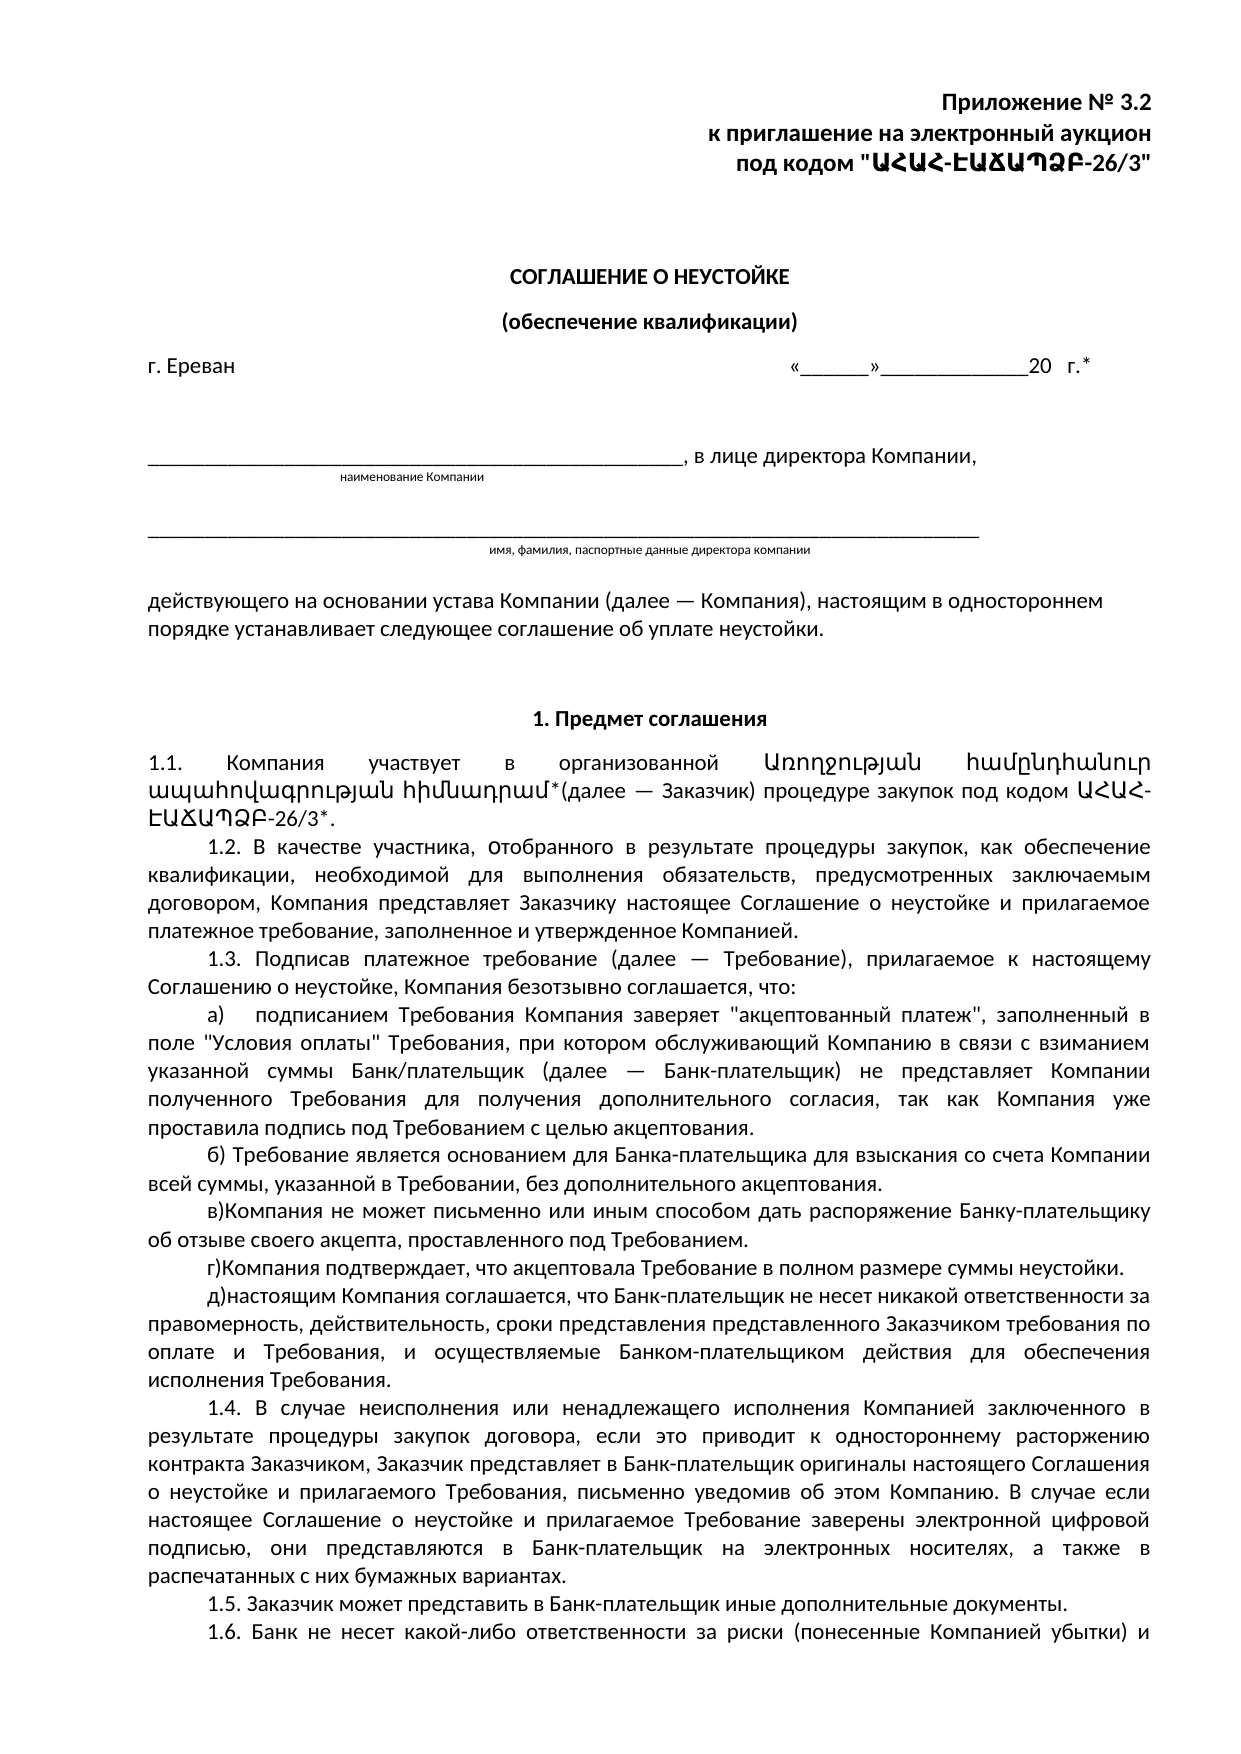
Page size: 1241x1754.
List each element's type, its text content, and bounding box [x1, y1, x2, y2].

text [148, 1617, 1152, 1645]
text наименование Компании [340, 469, 1152, 497]
text имя, фамилия, паспортные данные директора компании [148, 542, 1152, 569]
table_header «______»_____________20 г.* [635, 351, 1104, 396]
text г)Компания подтверждает, что акцептовала Требование в полном размере суммы неустойки. [148, 1253, 1152, 1281]
text к приглашение на электронный аукцион [177, 117, 1152, 147]
text СОГЛАШЕНИЕ О НЕУСТОЙКЕ [148, 262, 1152, 290]
table_header г. Ереван [136, 351, 635, 396]
text под кодом "ԱՀԱՀ-ԷԱՃԱՊՁԲ-26/3" [177, 147, 1152, 178]
text порядке устанавливает следующее соглашение об уплате неустойки. [148, 614, 1152, 642]
text (обеспечение квалификации) [148, 307, 1152, 335]
text 1. Предмет соглашения [148, 704, 1152, 732]
text 1.4. В случае неисполнения или ненадлежащего исполнения Компанией заключенного в результате процедуры закупок договора, если это приводит к одностороннему расторжению контракта Заказчиком, Заказчик представляет в Банк-плательщик оригиналы настоящего Соглашения о неустойке и прилагаемого Требования, письменно уведомив об этом Компанию. В случае если настоящее Соглашение о неустойке и прилагаемое Требование заверены электронной цифровой подписью, они представляются в Банк-плательщик на электронных носителях, а также в распечатанных с них бумажных вариантах. [148, 1393, 1152, 1589]
text действующего на основании устава Компании (далее — Компания), настоящим в одностороннем [148, 586, 1152, 614]
text в)Компания не может письменно или иным способом дать распоряжение Банку-плательщику об отзыве своего акцепта, проставленного под Требованием. [148, 1197, 1152, 1253]
text д)настоящим Компания соглашается, что Банк-плательщик не несет никакой ответственности за правомерность, действительность, сроки представления представленного Заказчиком требования по оплате и Требования, и осуществляемые Банком-плательщиком действия для обеспечения исполнения Требования. [148, 1281, 1152, 1393]
text 1.3. Подписав платежное требование (далее — Требование), прилагаемое к настоящему Соглашению о неустойке, Компания безотзывно соглашается, что: [148, 944, 1152, 1001]
text 1.2. В качестве участника, օтобранного в результате процедуры закупок, как обеспечение квалификации, необходимой для выполнения обязательств, предусмотренных заключаемым договором, Kомпания представляет Заказчику настоящее Соглашение о неустойке и прилагаемое платежное требование, заполненное и утвержденное Компанией. [148, 832, 1152, 944]
text Приложение № 3.2 [148, 86, 1152, 117]
text а) подписанием Требования Компания заверяет "акцептованный платеж", заполненный в поле "Условия оплаты" Требования, при котором обслуживающий Компанию в связи с взиманием указанной суммы Банк/плательщик (далее — Банк-плательщик) не представляет Компании полученного Требования для получения дополнительного согласия, так как Компания уже проставила подпись под Требованием с целью акцептования. [148, 1001, 1152, 1141]
text _________________________________________________________________________ [148, 513, 1152, 542]
text 1.1. Компания участвует в организованной Առողջության համընդհանուր ապահովագրության հիմնադրամ*(далее — Заказчик) процедуре закупок под кодом ԱՀԱՀ-ԷԱՃԱՊՁԲ-26/3*. [148, 748, 1152, 832]
text 1.5. Заказчик может представить в Банк-плательщик иные дополнительные документы. [148, 1589, 1152, 1617]
text б) Требование является основанием для Банка-плательщика для взыскания со счета Компании всей суммы, указанной в Требовании, без дополнительного акцептования. [148, 1141, 1152, 1197]
text _______________________________________________, в лице директора Компании, [148, 441, 1152, 469]
